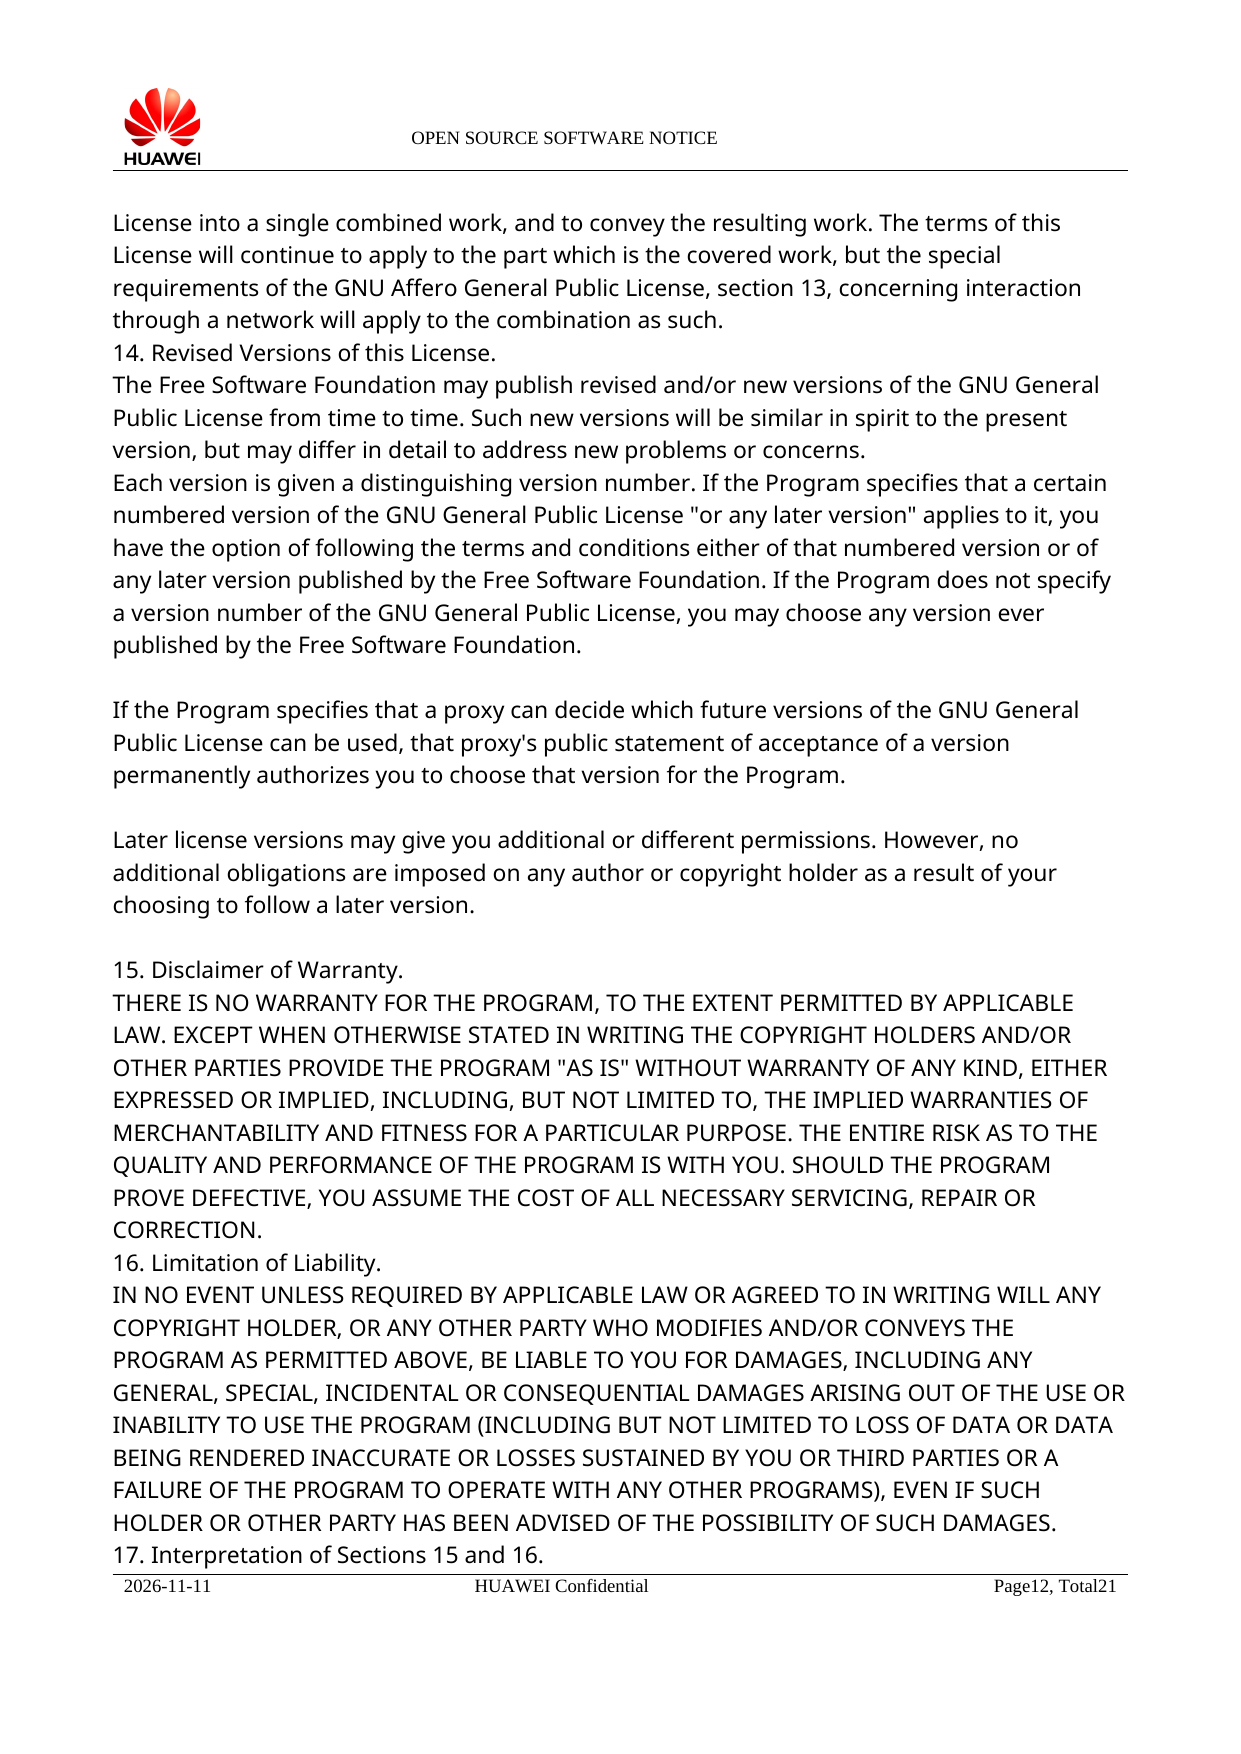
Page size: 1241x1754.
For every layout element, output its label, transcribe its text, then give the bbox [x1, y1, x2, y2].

text 16. Limitation of Liability. [112, 1246, 1128, 1279]
text Later license versions may give you additional or different permissions. However, no additional obligations are imposed on any author or copyright holder as a result of your choosing to follow a later version. [112, 824, 1128, 921]
text IN NO EVENT UNLESS REQUIRED BY APPLICABLE LAW OR AGREED TO IN WRITING WILL ANY COPYRIGHT HOLDER, OR ANY OTHER PARTY WHO MODIFIES AND/OR CONVEYS THE PROGRAM AS PERMITTED ABOVE, BE LIABLE TO YOU FOR DAMAGES, INCLUDING ANY GENERAL, SPECIAL, INCIDENTAL OR CONSEQUENTIAL DAMAGES ARISING OUT OF THE USE OR INABILITY TO USE THE PROGRAM (INCLUDING BUT NOT LIMITED TO LOSS OF DATA OR DATA BEING RENDERED INACCURATE OR LOSSES SUSTAINED BY YOU OR THIRD PARTIES OR A FAILURE OF THE PROGRAM TO OPERATE WITH ANY OTHER PROGRAMS), EVEN IF SUCH HOLDER OR OTHER PARTY HAS BEEN ADVISED OF THE POSSIBILITY OF SUCH DAMAGES. [112, 1279, 1128, 1539]
text THERE IS NO WARRANTY FOR THE PROGRAM, TO THE EXTENT PERMITTED BY APPLICABLE LAW. EXCEPT WHEN OTHERWISE STATED IN WRITING THE COPYRIGHT HOLDERS AND/OR OTHER PARTIES PROVIDE THE PROGRAM "AS IS" WITHOUT WARRANTY OF ANY KIND, EITHER EXPRESSED OR IMPLIED, INCLUDING, BUT NOT LIMITED TO, THE IMPLIED WARRANTIES OF MERCHANTABILITY AND FITNESS FOR A PARTICULAR PURPOSE. THE ENTIRE RISK AS TO THE QUALITY AND PERFORMANCE OF THE PROGRAM IS WITH YOU. SHOULD THE PROGRAM PROVE DEFECTIVE, YOU ASSUME THE COST OF ALL NECESSARY SERVICING, REPAIR OR CORRECTION. [112, 986, 1128, 1246]
text If the Program specifies that a proxy can decide which future versions of the GNU General Public License can be used, that proxy's public statement of acceptance of a version permanently authorizes you to choose that version for the Program. [112, 694, 1128, 791]
text Each version is given a distinguishing version number. If the Program specifies that a certain numbered version of the GNU General Public License "or any later version" applies to it, you have the option of following the terms and conditions either of that numbered version or of any later version published by the Free Software Foundation. If the Program does not specify a version number of the GNU General Public License, you may choose any version ever published by the Free Software Foundation. [112, 466, 1128, 661]
text 14. Revised Versions of this License. [112, 336, 1128, 369]
text 15. Disclaimer of Warranty. [112, 954, 1128, 986]
text 17. Interpretation of Sections 15 and 16. [112, 1539, 1128, 1571]
text The Free Software Foundation may publish revised and/or new versions of the GNU General Public License from time to time. Such new versions will be similar in spirit to the present version, but may differ in detail to address new problems or concerns. [112, 369, 1128, 466]
picture [124, 88, 201, 165]
